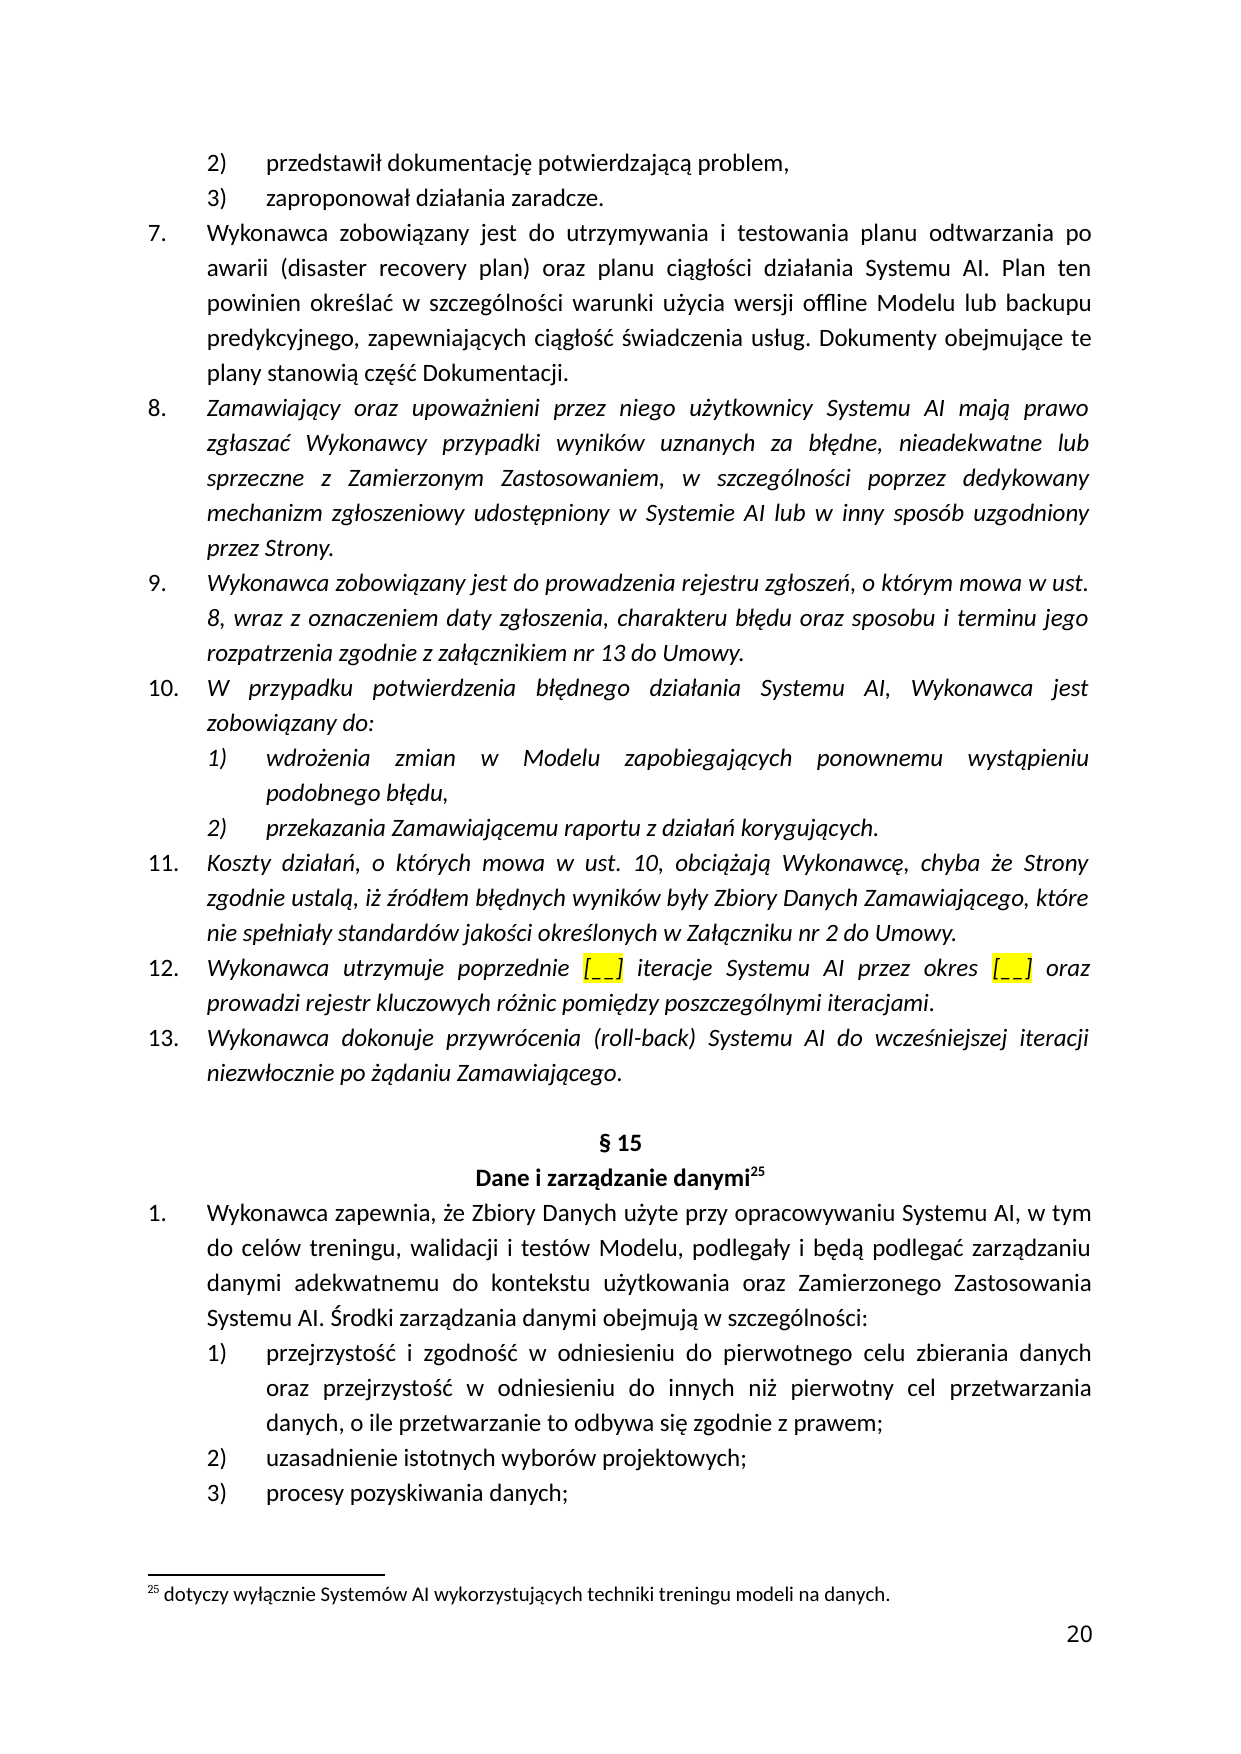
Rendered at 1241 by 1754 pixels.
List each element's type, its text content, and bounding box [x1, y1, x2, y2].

list uzasadnienie istotnych wyborów projektowych; [207, 1443, 1093, 1473]
list Wykonawca dokonuje przywrócenia (roll-back) Systemu AI do wcześniejszej iteracji niezwłocznie po żądaniu Zamawiającego. [148, 1023, 1093, 1088]
list wdrożenia zmian w Modelu zapobiegających ponownemu wystąpieniu podobnego błędu, [207, 743, 1093, 808]
list Koszty działań, o których mowa w ust. 10, obciążają Wykonawcę, chyba że Strony zgodnie ustalą, iż źródłem błędnych wyników były Zbiory Danych Zamawiającego, które nie spełniały standardów jakości określonych w Załączniku nr 2 do Umowy. [148, 848, 1093, 948]
list przejrzystość i zgodność w odniesieniu do pierwotnego celu zbierania danych oraz przejrzystość w odniesieniu do innych niż pierwotny cel przetwarzania danych, o ile przetwarzanie to odbywa się zgodnie z prawem; [207, 1338, 1093, 1438]
list przedstawił dokumentację potwierdzającą problem, [207, 148, 1093, 178]
list procesy pozyskiwania danych; [207, 1478, 1093, 1508]
list Wykonawca zobowiązany jest do utrzymywania i testowania planu odtwarzania po awarii (disaster recovery plan) oraz planu ciągłości działania Systemu AI. Plan ten powinien określać w szczególności warunki użycia wersji offline Modelu lub backupu predykcyjnego, zapewniających ciągłość świadczenia usług. Dokumenty obejmujące te plany stanowią część Dokumentacji. [148, 218, 1093, 388]
list zaproponował działania zaradcze. [207, 183, 1093, 213]
list Wykonawca zobowiązany jest do prowadzenia rejestru zgłoszeń, o którym mowa w ust. 8, wraz z oznaczeniem daty zgłoszenia, charakteru błędu oraz sposobu i terminu jego rozpatrzenia zgodnie z załącznikiem nr 13 do Umowy. [148, 568, 1093, 668]
list Wykonawca utrzymuje poprzednie [__] iteracje Systemu AI przez okres [__] oraz prowadzi rejestr kluczowych różnic pomiędzy poszczególnymi iteracjami. [148, 953, 1093, 1018]
list przekazania Zamawiającemu raportu z działań korygujących. [207, 813, 1093, 843]
text Dane i zarządzanie danymi [148, 1163, 1093, 1193]
list Zamawiający oraz upoważnieni przez niego użytkownicy Systemu AI mają prawo zgłaszać Wykonawcy przypadki wyników uznanych za błędne, nieadekwatne lub sprzeczne z Zamierzonym Zastosowaniem, w szczególności poprzez dedykowany mechanizm zgłoszeniowy udostępniony w Systemie AI lub w inny sposób uzgodniony przez Strony. [148, 393, 1093, 563]
list Wykonawca zapewnia, że Zbiory Danych użyte przy opracowywaniu Systemu AI, w tym do celów treningu, walidacji i testów Modelu, podlegały i będą podlegać zarządzaniu danymi adekwatnemu do kontekstu użytkowania oraz Zamierzonego Zastosowania Systemu AI. Środki zarządzania danymi obejmują w szczególności: [148, 1198, 1093, 1333]
list W przypadku potwierdzenia błędnego działania Systemu AI, Wykonawca jest zobowiązany do: [148, 673, 1093, 738]
text § 15 [148, 1128, 1093, 1158]
